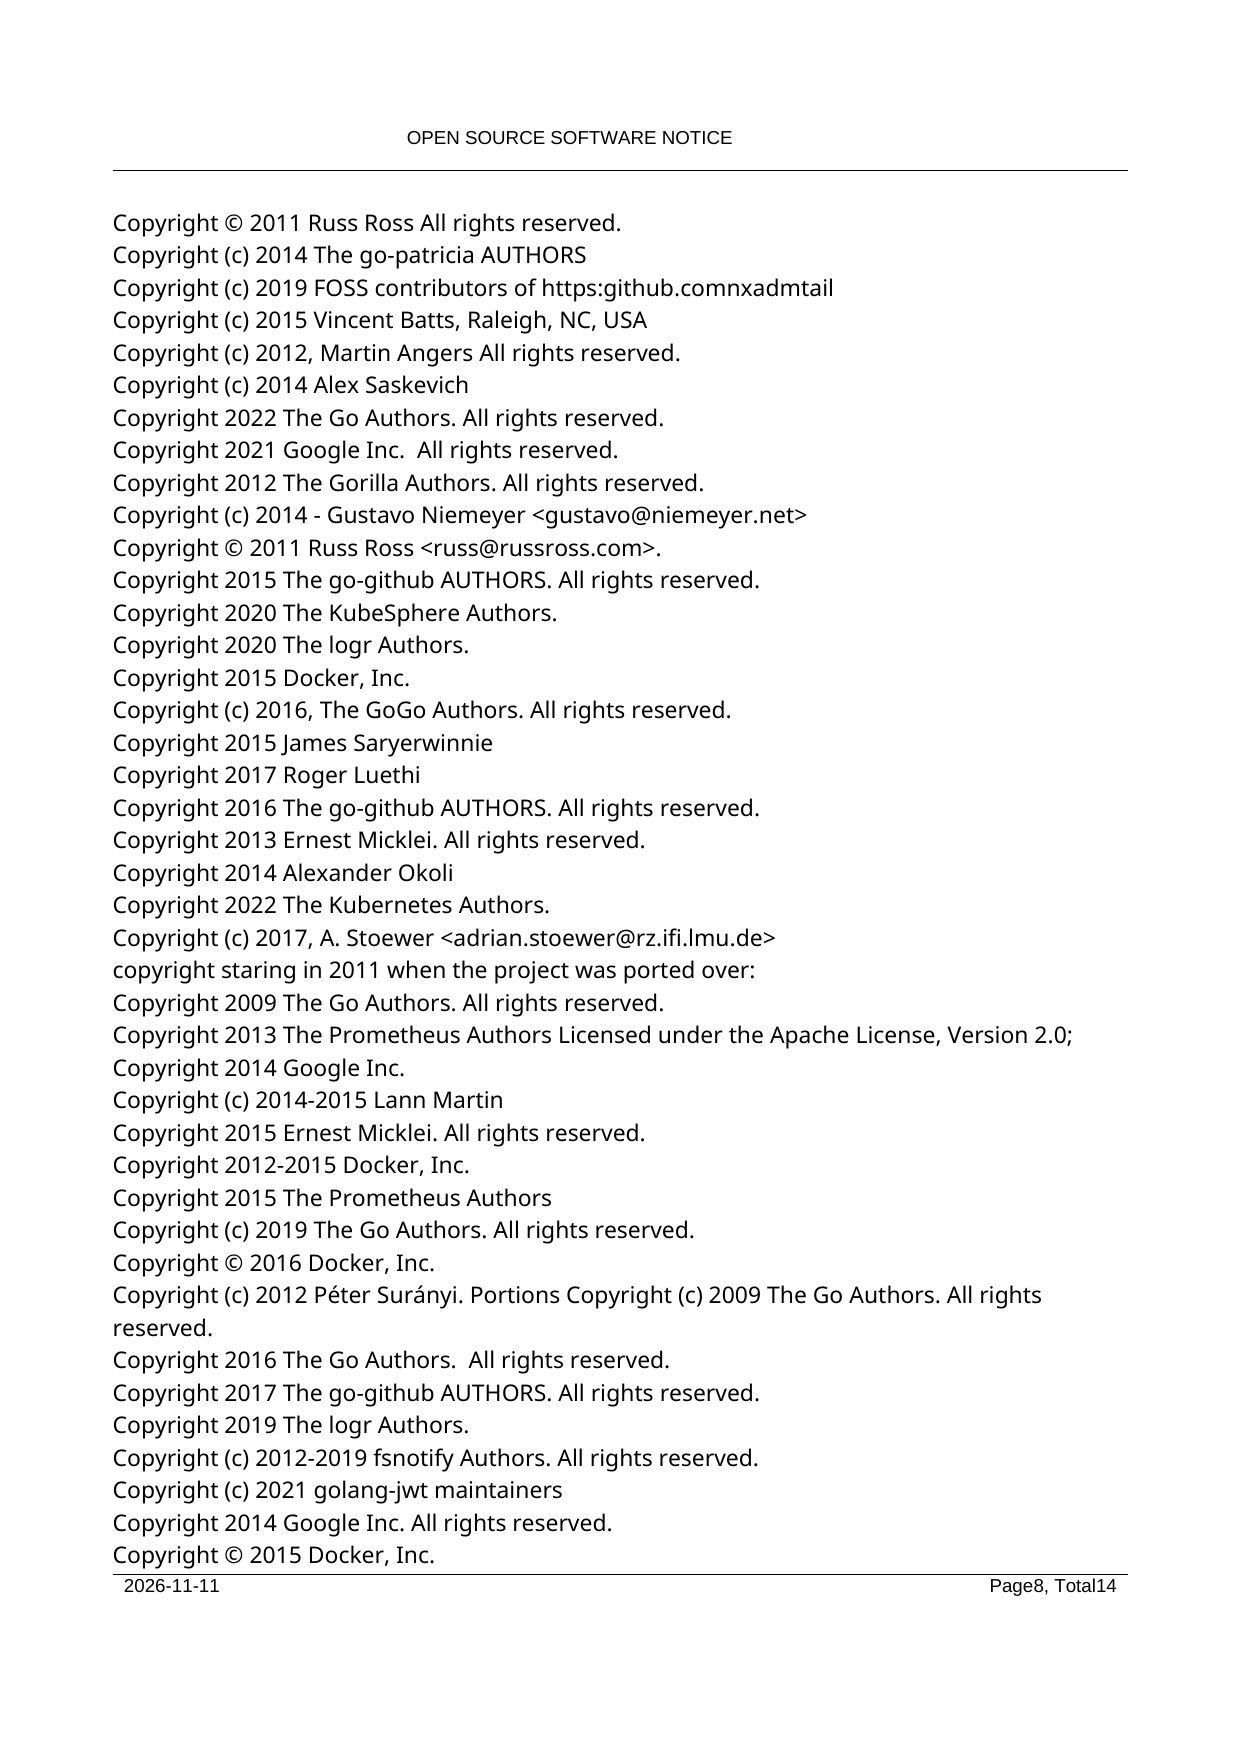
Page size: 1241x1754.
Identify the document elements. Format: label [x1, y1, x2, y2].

text [112, 206, 1128, 1571]
